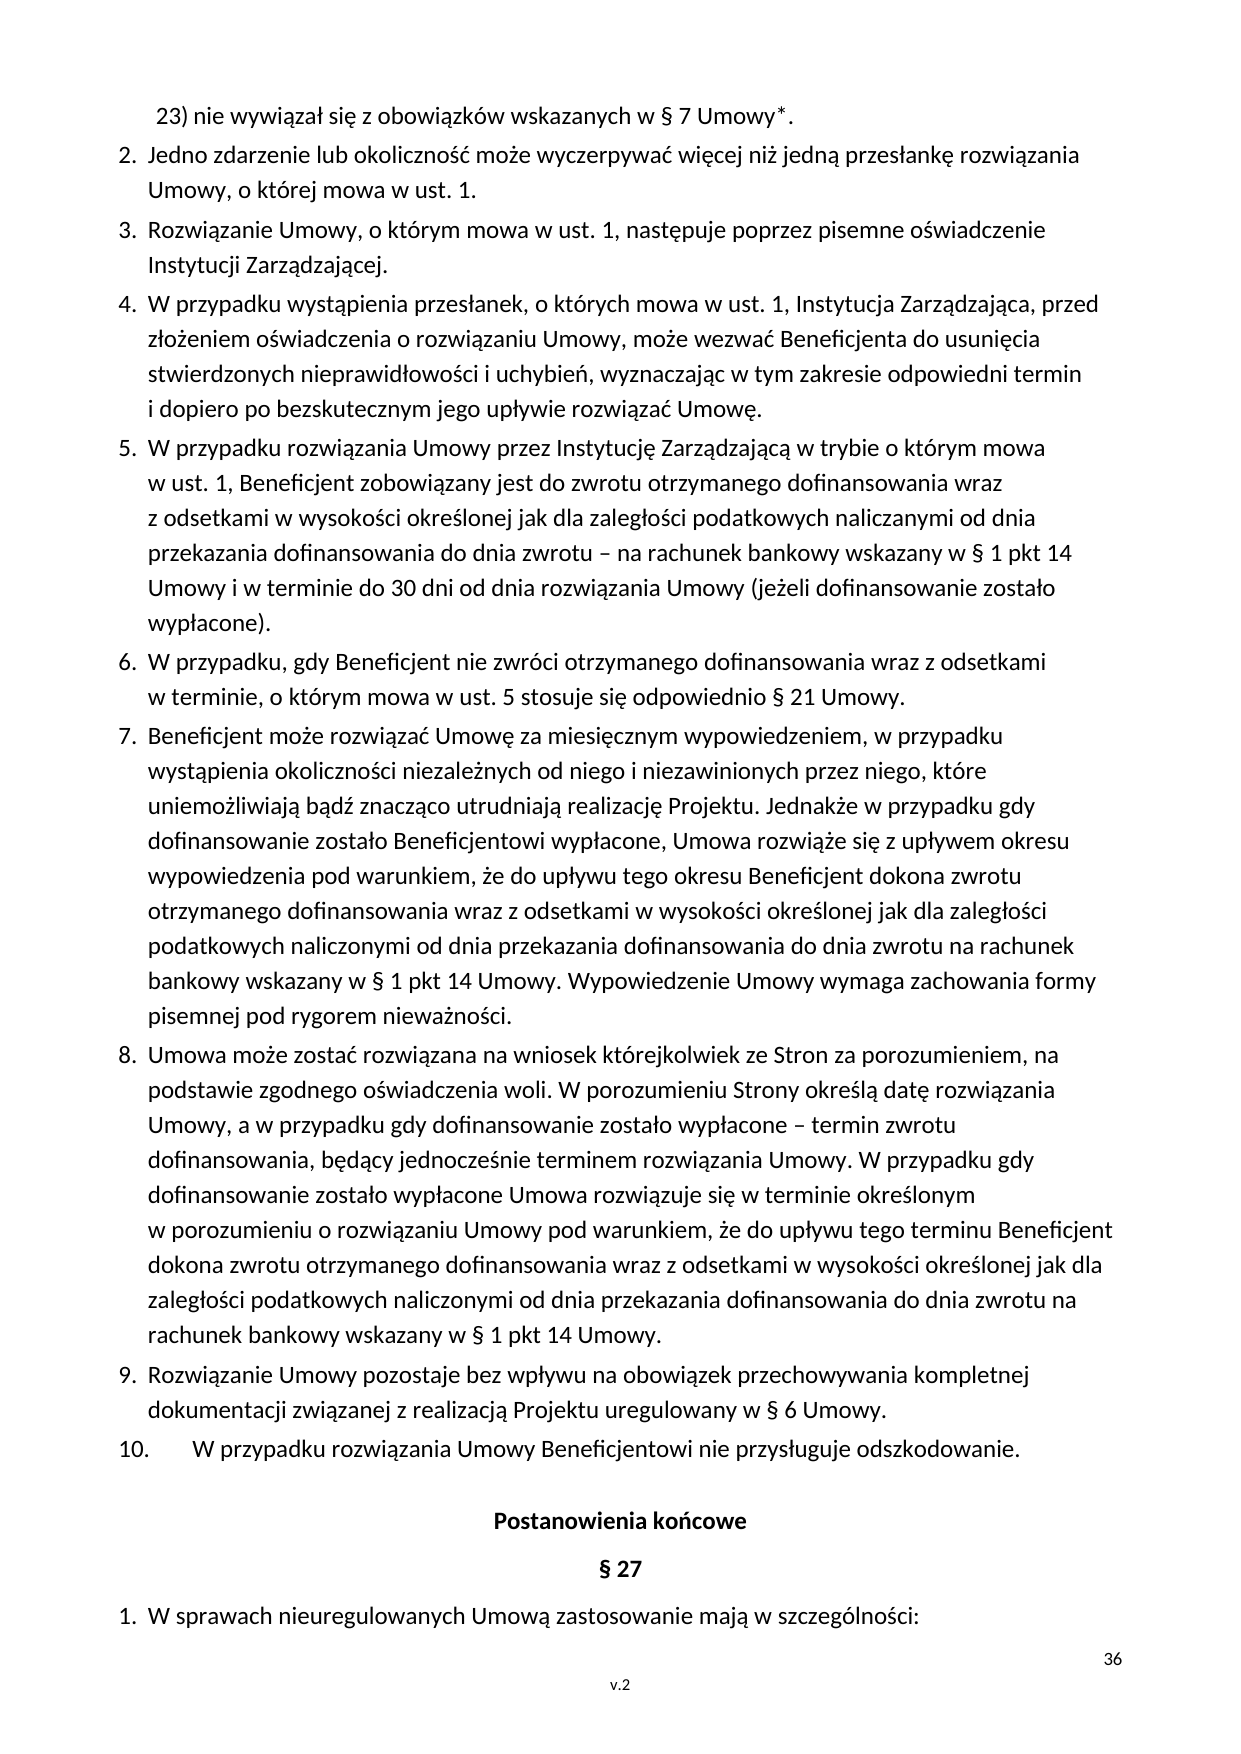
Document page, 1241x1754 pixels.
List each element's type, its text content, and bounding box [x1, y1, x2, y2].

subtitle Postanowienia końcowe [118, 1505, 1122, 1536]
list Umowa może zostać rozwiązana na wniosek którejkolwiek ze Stron za porozumieniem, na podstawie zgodnego oświadczenia woli. W porozumieniu Strony określą datę rozwiązania Umowy, a w przypadku gdy dofinansowanie zostało wypłacone – termin zwrotu dofinansowania, będący jednocześnie terminem rozwiązania Umowy. W przypadku gdy dofinansowanie zostało wypłacone Umowa rozwiązuje się w terminie określonym w porozumieniu o rozwiązaniu Umowy pod warunkiem, że do upływu tego terminu Beneficjent dokona zwrotu otrzymanego dofinansowania wraz z odsetkami w wysokości określonej jak dla zaległości podatkowych naliczonymi od dnia przekazania dofinansowania do dnia zwrotu na rachunek bankowy wskazany w § 1 pkt 14 Umowy. [118, 1039, 1122, 1350]
list W sprawach nieuregulowanych Umową zastosowanie mają w szczególności: [118, 1600, 1122, 1631]
list nie wywiązał się z obowiązków wskazanych w § 7 Umowy*. [156, 100, 1122, 131]
list Rozwiązanie Umowy, o którym mowa w ust. 1, następuje poprzez pisemne oświadczenie Instytucji Zarządzającej. [118, 214, 1122, 279]
subtitle § 27 [118, 1553, 1122, 1583]
list Jedno zdarzenie lub okoliczność może wyczerpywać więcej niż jedną przesłankę rozwiązania Umowy, o której mowa w ust. 1. [118, 139, 1122, 205]
list Rozwiązanie Umowy pozostaje bez wpływu na obowiązek przechowywania kompletnej dokumentacji związanej z realizacją Projektu uregulowany w § 6 Umowy. [118, 1359, 1122, 1424]
list W przypadku rozwiązania Umowy przez Instytucję Zarządzającą w trybie o którym mowa w ust. 1, Beneficjent zobowiązany jest do zwrotu otrzymanego dofinansowania wraz z odsetkami w wysokości określonej jak dla zaległości podatkowych naliczanymi od dnia przekazania dofinansowania do dnia zwrotu – na rachunek bankowy wskazany w § 1 pkt 14 Umowy i w terminie do 30 dni od dnia rozwiązania Umowy (jeżeli dofinansowanie zostało wypłacone). [118, 432, 1122, 638]
list Beneficjent może rozwiązać Umowę za miesięcznym wypowiedzeniem, w przypadku wystąpienia okoliczności niezależnych od niego i niezawinionych przez niego, które uniemożliwiają bądź znacząco utrudniają realizację Projektu. Jednakże w przypadku gdy dofinansowanie zostało Beneficjentowi wypłacone, Umowa rozwiąże się z upływem okresu wypowiedzenia pod warunkiem, że do upływu tego okresu Beneficjent dokona zwrotu otrzymanego dofinansowania wraz z odsetkami w wysokości określonej jak dla zaległości podatkowych naliczonymi od dnia przekazania dofinansowania do dnia zwrotu na rachunek bankowy wskazany w § 1 pkt 14 Umowy. Wypowiedzenie Umowy wymaga zachowania formy pisemnej pod rygorem nieważności. [118, 720, 1122, 1031]
list W przypadku, gdy Beneficjent nie zwróci otrzymanego dofinansowania wraz z odsetkami w terminie, o którym mowa w ust. 5 stosuje się odpowiednio § 21 Umowy. [118, 646, 1122, 712]
list W przypadku wystąpienia przesłanek, o których mowa w ust. 1, Instytucja Zarządzająca, przed złożeniem oświadczenia o rozwiązaniu Umowy, może wezwać Beneficjenta do usunięcia stwierdzonych nieprawidłowości i uchybień, wyznaczając w tym zakresie odpowiedni termin i dopiero po bezskutecznym jego upływie rozwiązać Umowę. [118, 288, 1122, 423]
list W przypadku rozwiązania Umowy Beneficjentowi nie przysługuje odszkodowanie. [118, 1433, 1122, 1463]
